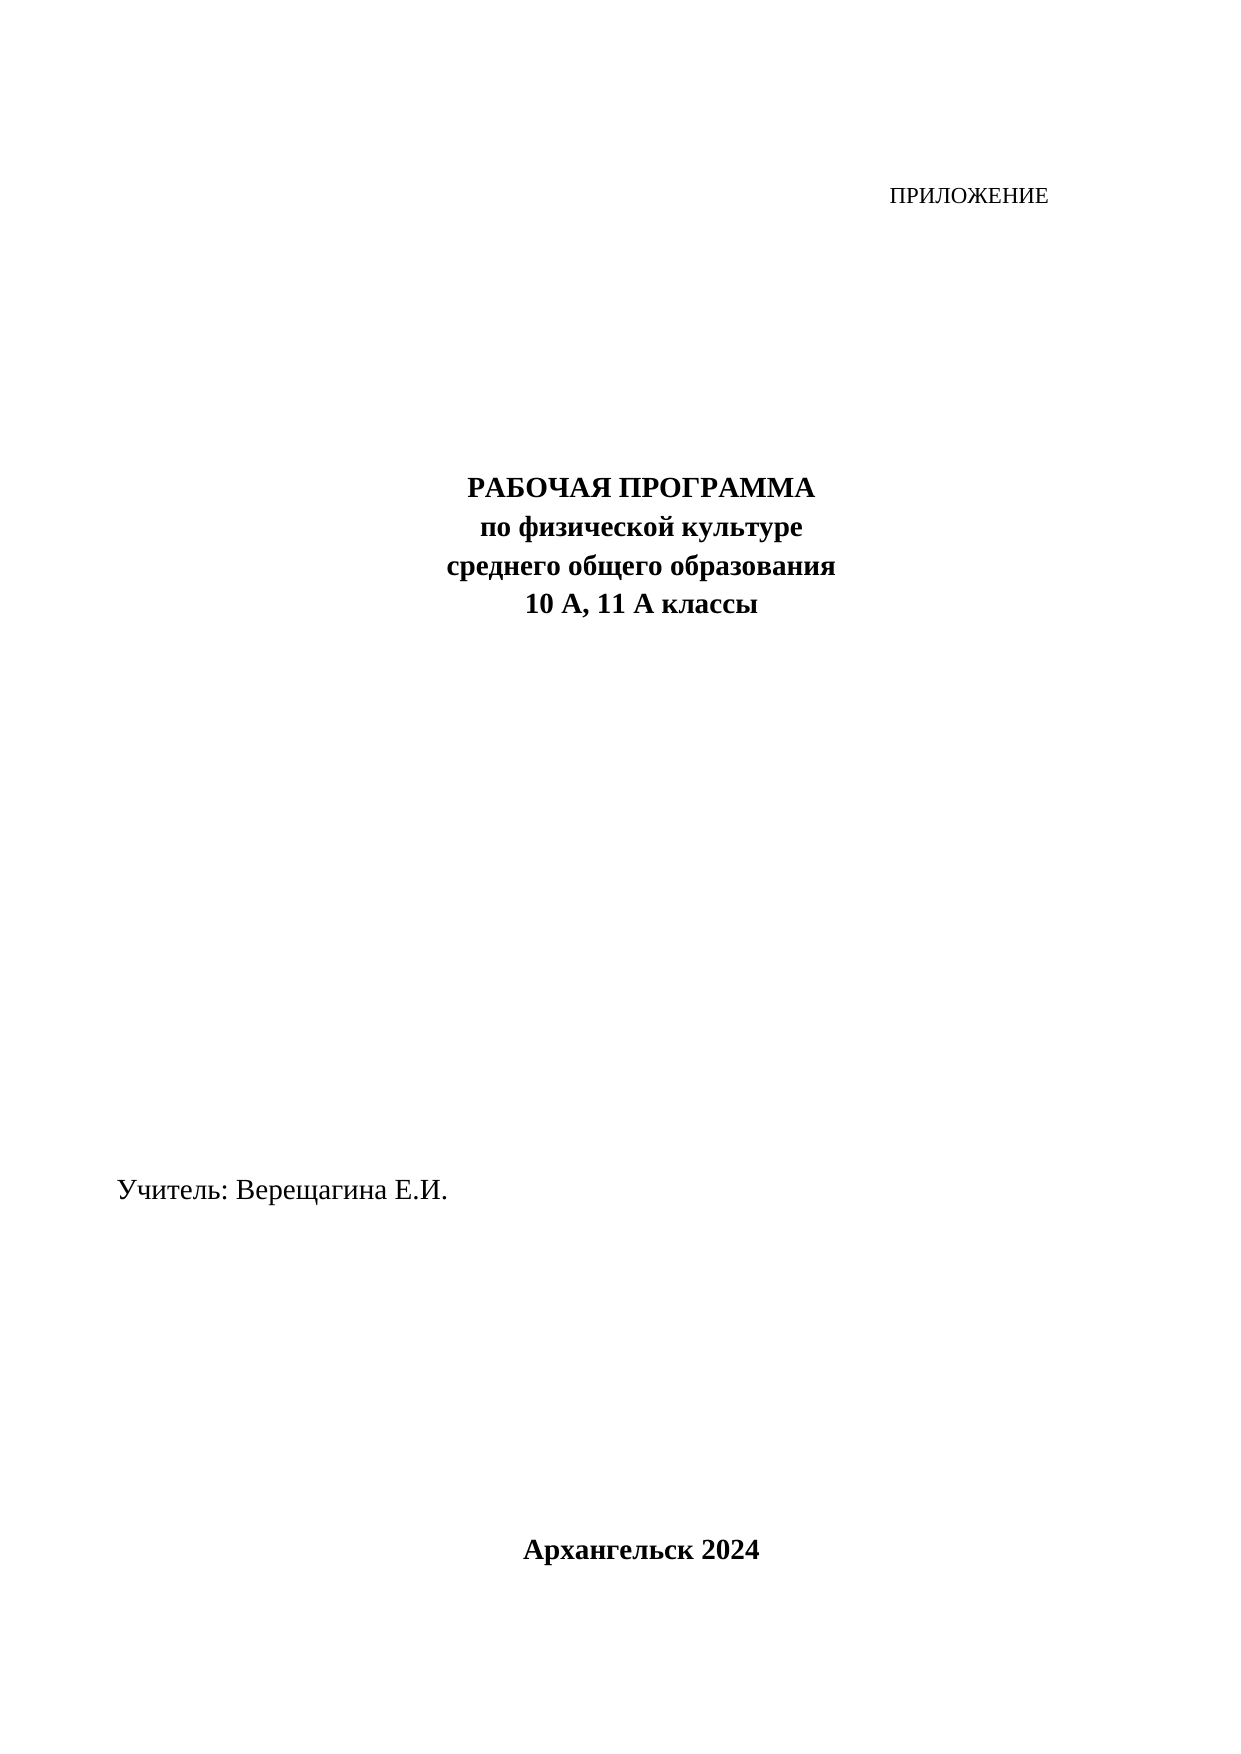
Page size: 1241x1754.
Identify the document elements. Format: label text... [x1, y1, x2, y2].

text ПРИЛОЖЕНИЕ [116, 182, 1167, 209]
text Архангельск 2024 [116, 1532, 1167, 1566]
text Учитель: Верещагина Е.И. [116, 1172, 1167, 1205]
text среднего общего образования [116, 548, 1167, 581]
text РАБОЧАЯ ПРОГРАММА [116, 471, 1167, 504]
text по физической культуре [116, 509, 1167, 543]
text 10 А, 11 А классы [116, 586, 1167, 620]
